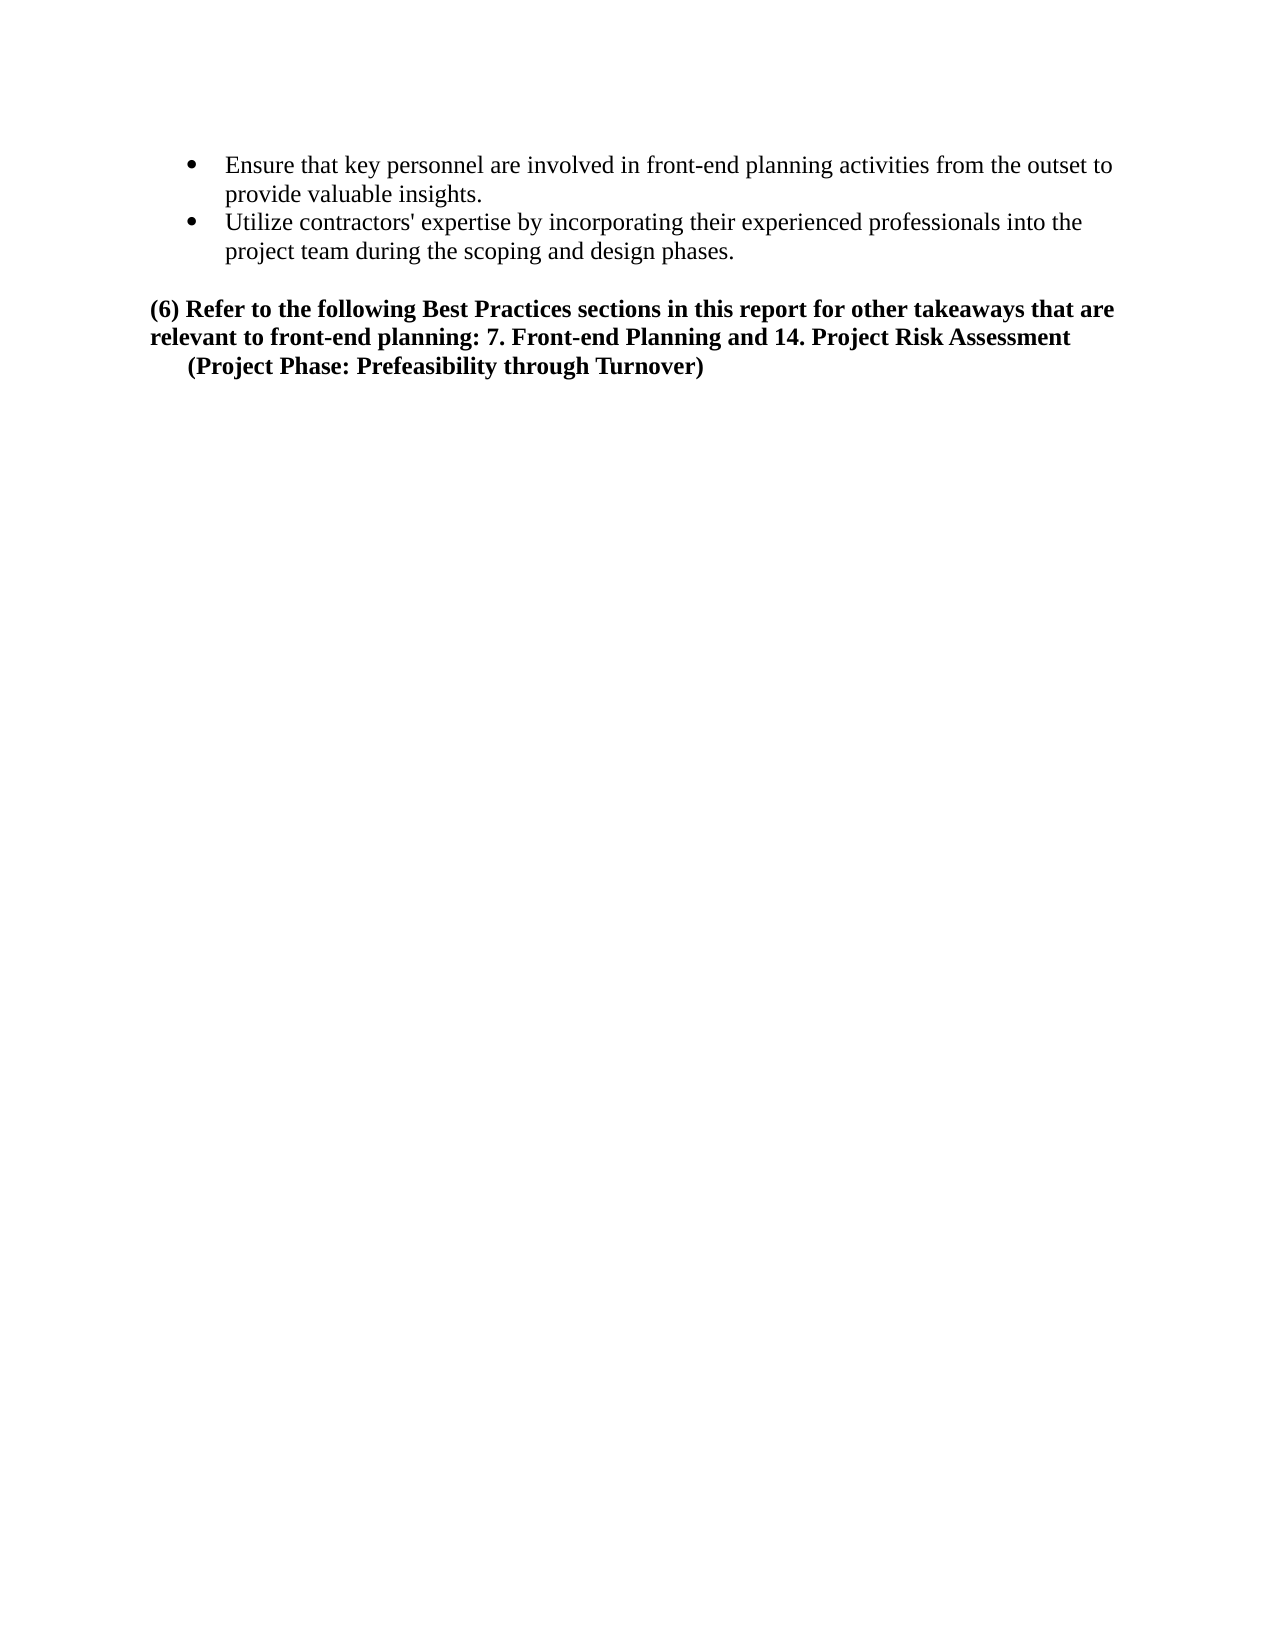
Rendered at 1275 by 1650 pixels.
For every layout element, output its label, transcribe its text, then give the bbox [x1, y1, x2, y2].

list Utilize contractors' expertise by incorporating their experienced professionals into the project team during the scoping and design phases. [187, 207, 1134, 265]
subtitle (6) Refer to the following Best Practices sections in this report for other takeaways that are relevant to front-end planning: 7. Front-end Planning and 14. Project Risk Assessment [150, 294, 1134, 351]
subtitle (Project Phase: Prefeasibility through Turnover) [150, 351, 1134, 380]
list Ensure that key personnel are involved in front-end planning activities from the outset to provide valuable insights. [187, 150, 1134, 207]
